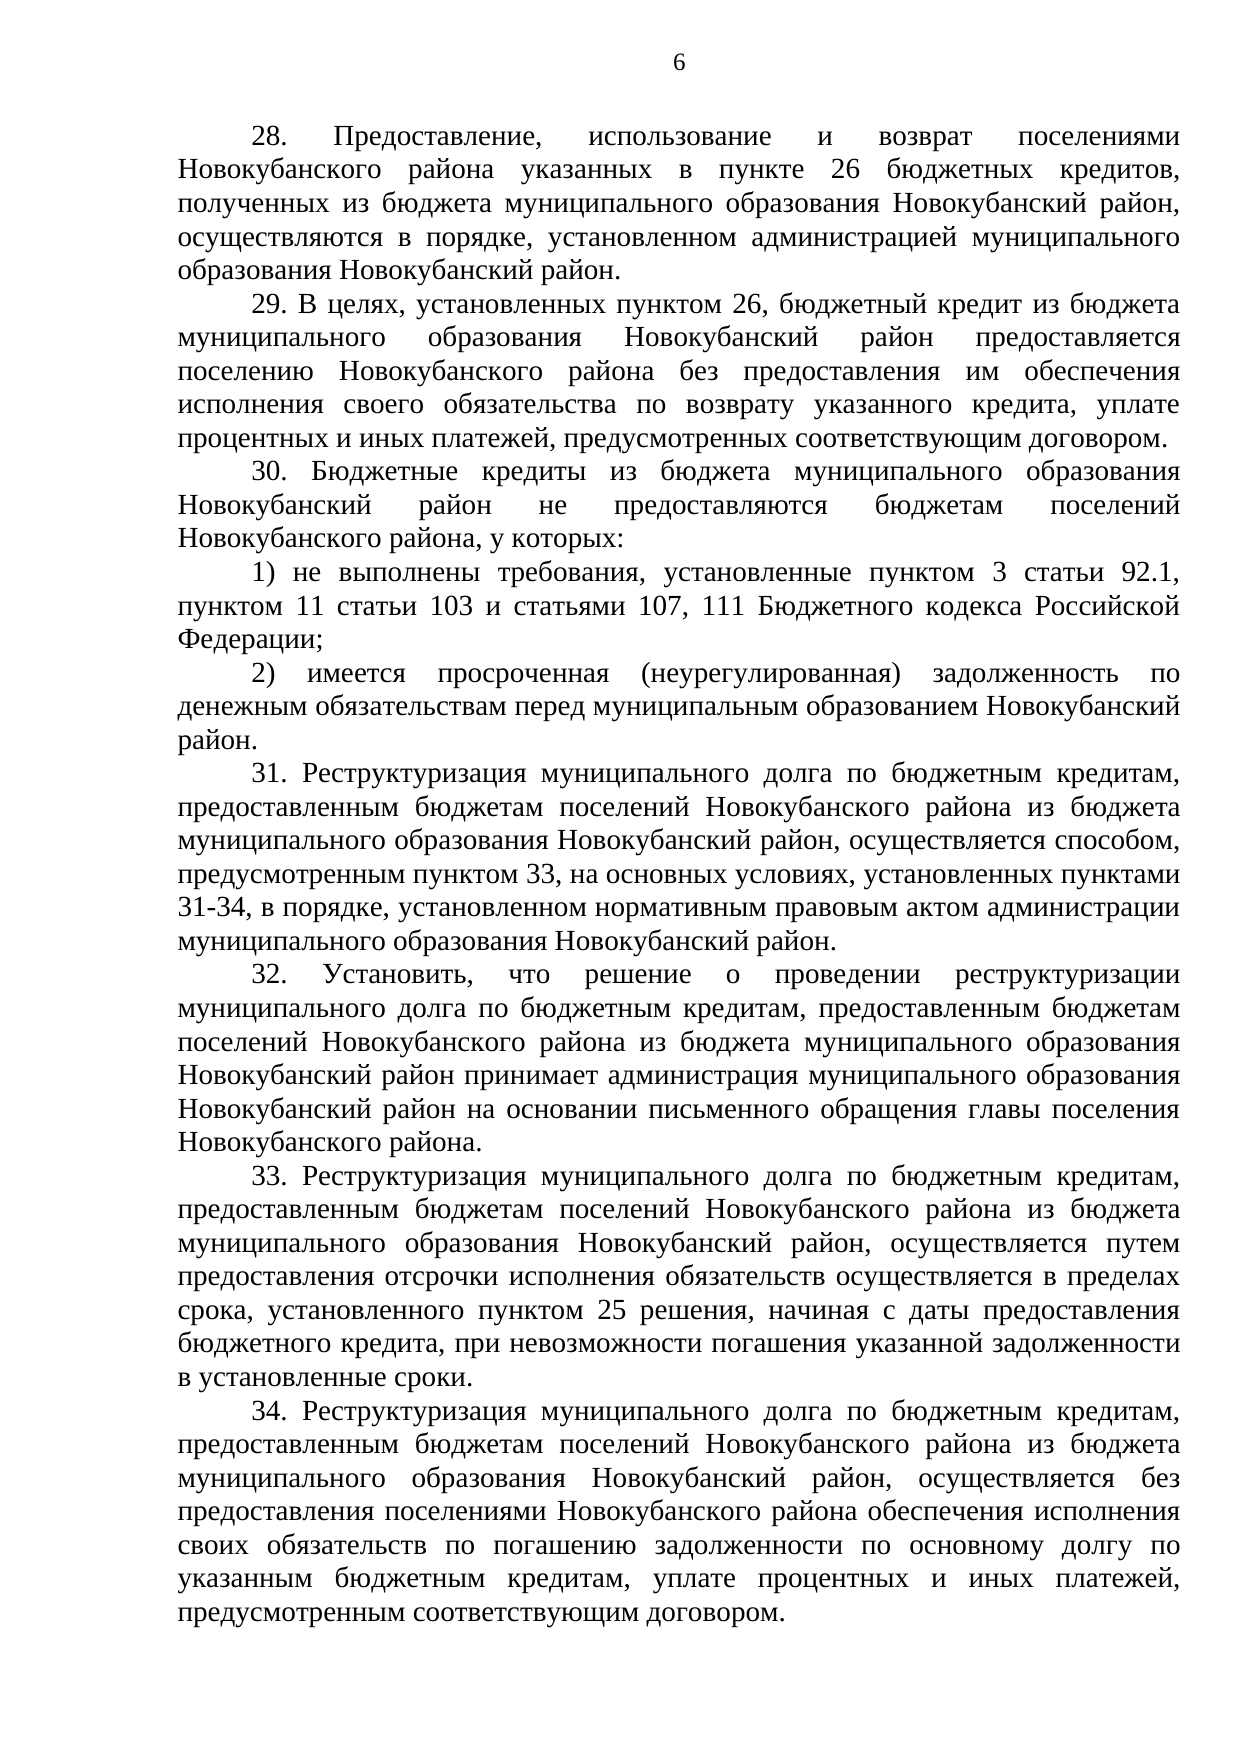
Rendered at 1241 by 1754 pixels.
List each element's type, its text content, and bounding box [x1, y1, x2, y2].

text 2) имеется просроченная (неурегулированная) задолженность по денежным обязательствам перед муниципальным образованием Новокубанский район. [177, 655, 1181, 755]
text 28. Предоставление, использование и возврат поселениями Новокубанского района указанных в пункте 26 бюджетных кредитов, полученных из бюджета муниципального образования Новокубанский район, осуществляются в порядке, установленном администрацией муниципального образования Новокубанский район. [177, 118, 1181, 286]
text 30. Бюджетные кредиты из бюджета муниципального образования Новокубанский район не предоставляются бюджетам поселений Новокубанского района, у которых: [177, 453, 1181, 554]
text 29. В целях, установленных пунктом 26, бюджетный кредит из бюджета муниципального образования Новокубанский район предоставляется поселению Новокубанского района без предоставления им обеспечения исполнения своего обязательства по возврату указанного кредита, уплате процентных и иных платежей, предусмотренных соответствующим договором. [177, 286, 1181, 453]
text 34. Реструктуризация муниципального долга по бюджетным кредитам, предоставленным бюджетам поселений Новокубанского района из бюджета муниципального образования Новокубанский район, осуществляется без предоставления поселениями Новокубанского района обеспечения исполнения своих обязательств по погашению задолженности по основному долгу по указанным бюджетным кредитам, уплате процентных и иных платежей, предусмотренным соответствующим договором. [177, 1393, 1181, 1627]
text 31. Реструктуризация муниципального долга по бюджетным кредитам, предоставленным бюджетам поселений Новокубанского района из бюджета муниципального образования Новокубанский район, осуществляется способом, предусмотренным пунктом 33, на основных условиях, установленных пунктами 31-34, в порядке, установленном нормативным правовым актом администрации муниципального образования Новокубанский район. [177, 755, 1181, 957]
text 33. Реструктуризация муниципального долга по бюджетным кредитам, предоставленным бюджетам поселений Новокубанского района из бюджета муниципального образования Новокубанский район, осуществляется путем предоставления отсрочки исполнения обязательств осуществляется в пределах срока, установленного пунктом 25 решения, начиная с даты предоставления бюджетного кредита, при невозможности погашения указанной задолженности в установленные сроки. [177, 1158, 1181, 1393]
text 32. Установить, что решение о проведении реструктуризации муниципального долга по бюджетным кредитам, предоставленным бюджетам поселений Новокубанского района из бюджета муниципального образования Новокубанский район принимает администрация муниципального образования Новокубанский район на основании письменного обращения главы поселения Новокубанского района. [177, 957, 1181, 1158]
text 1) не выполнены требования, установленные пунктом 3 статьи 92.1, пунктом 11 статьи 103 и статьями 107, 111 Бюджетного кодекса Российской Федерации; [177, 554, 1181, 655]
